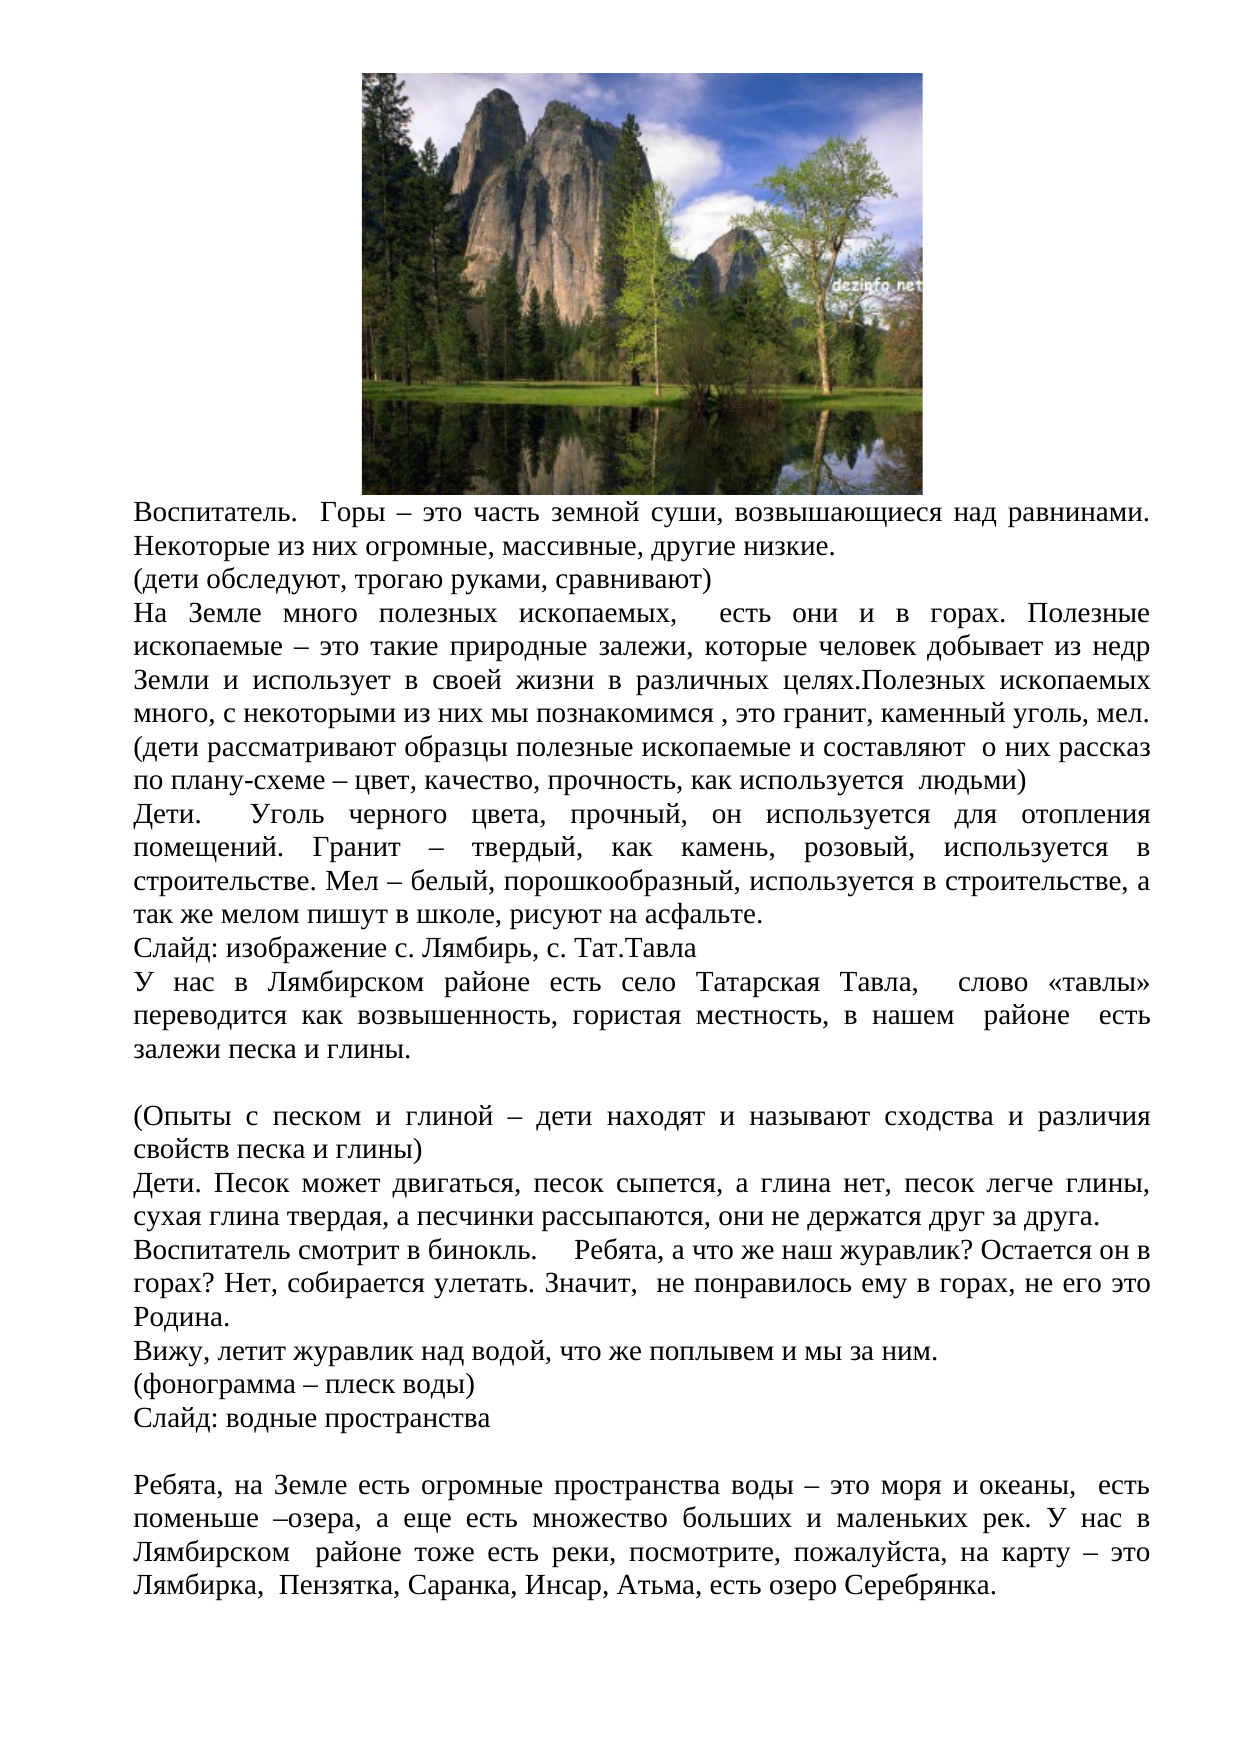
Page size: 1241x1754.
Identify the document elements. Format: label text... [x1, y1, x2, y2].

picture [361, 73, 923, 495]
text (фонограмма – плеск воды) [133, 1366, 1152, 1400]
text Дети. Песок может двигаться, песок сыпется, а глина нет, песок легче глины, сухая глина твердая, а песчинки рассыпаются, они не держатся друг за друга. [133, 1165, 1152, 1232]
text Вижу, летит журавлик над водой, что же поплывем и мы за ним. [133, 1333, 1152, 1366]
text Слайд: водные пространства [133, 1400, 1152, 1433]
text На Земле много полезных ископаемых, есть они и в горах. Полезные ископаемые – это такие природные залежи, которые человек добывает из недр Земли и использует в своей жизни в различных целях.Полезных ископаемых много, с некоторыми из них мы познакомимся , это гранит, каменный уголь, мел. [133, 595, 1152, 729]
text У нас в Лямбирском районе есть село Татарская Тавла, слово «тавлы» переводится как возвышенность, гористая местность, в нашем районе есть залежи песка и глины. [133, 964, 1152, 1064]
text Слайд: изображение с. Лямбирь, с. Тат.Тавла [133, 930, 1152, 964]
text (дети обследуют, трогаю руками, сравнивают) [133, 561, 1152, 595]
text (Опыты с песком и глиной – дети находят и называют сходства и различия свойств песка и глины) [133, 1098, 1152, 1165]
text Воспитатель. Горы – это часть земной суши, возвышающиеся над равнинами. Некоторые из них огромные, массивные, другие низкие. [133, 494, 1152, 561]
text Воспитатель смотрит в бинокль. Ребята, а что же наш журавлик? Остается он в горах? Нет, собирается улетать. Значит, не понравилось ему в горах, не его это Родина. [133, 1232, 1152, 1333]
text (дети рассматривают образцы полезные ископаемые и составляют о них рассказ по плану-схеме – цвет, качество, прочность, как используется людьми) [133, 729, 1152, 796]
text Ребята, на Земле есть огромные пространства воды – это моря и океаны, есть поменьше –озера, а еще есть множество больших и маленьких рек. У нас в Лямбирском районе тоже есть реки, посмотрите, пожалуйста, на карту – это Лямбирка, Пензятка, Саранка, Инсар, Атьма, есть озеро Серебрянка. [133, 1467, 1152, 1601]
text Дети. Уголь черного цвета, прочный, он используется для отопления помещений. Гранит – твердый, как камень, розовый, используется в строительстве. Мел – белый, порошкообразный, используется в строительстве, а так же мелом пишут в школе, рисуют на асфальте. [133, 796, 1152, 930]
